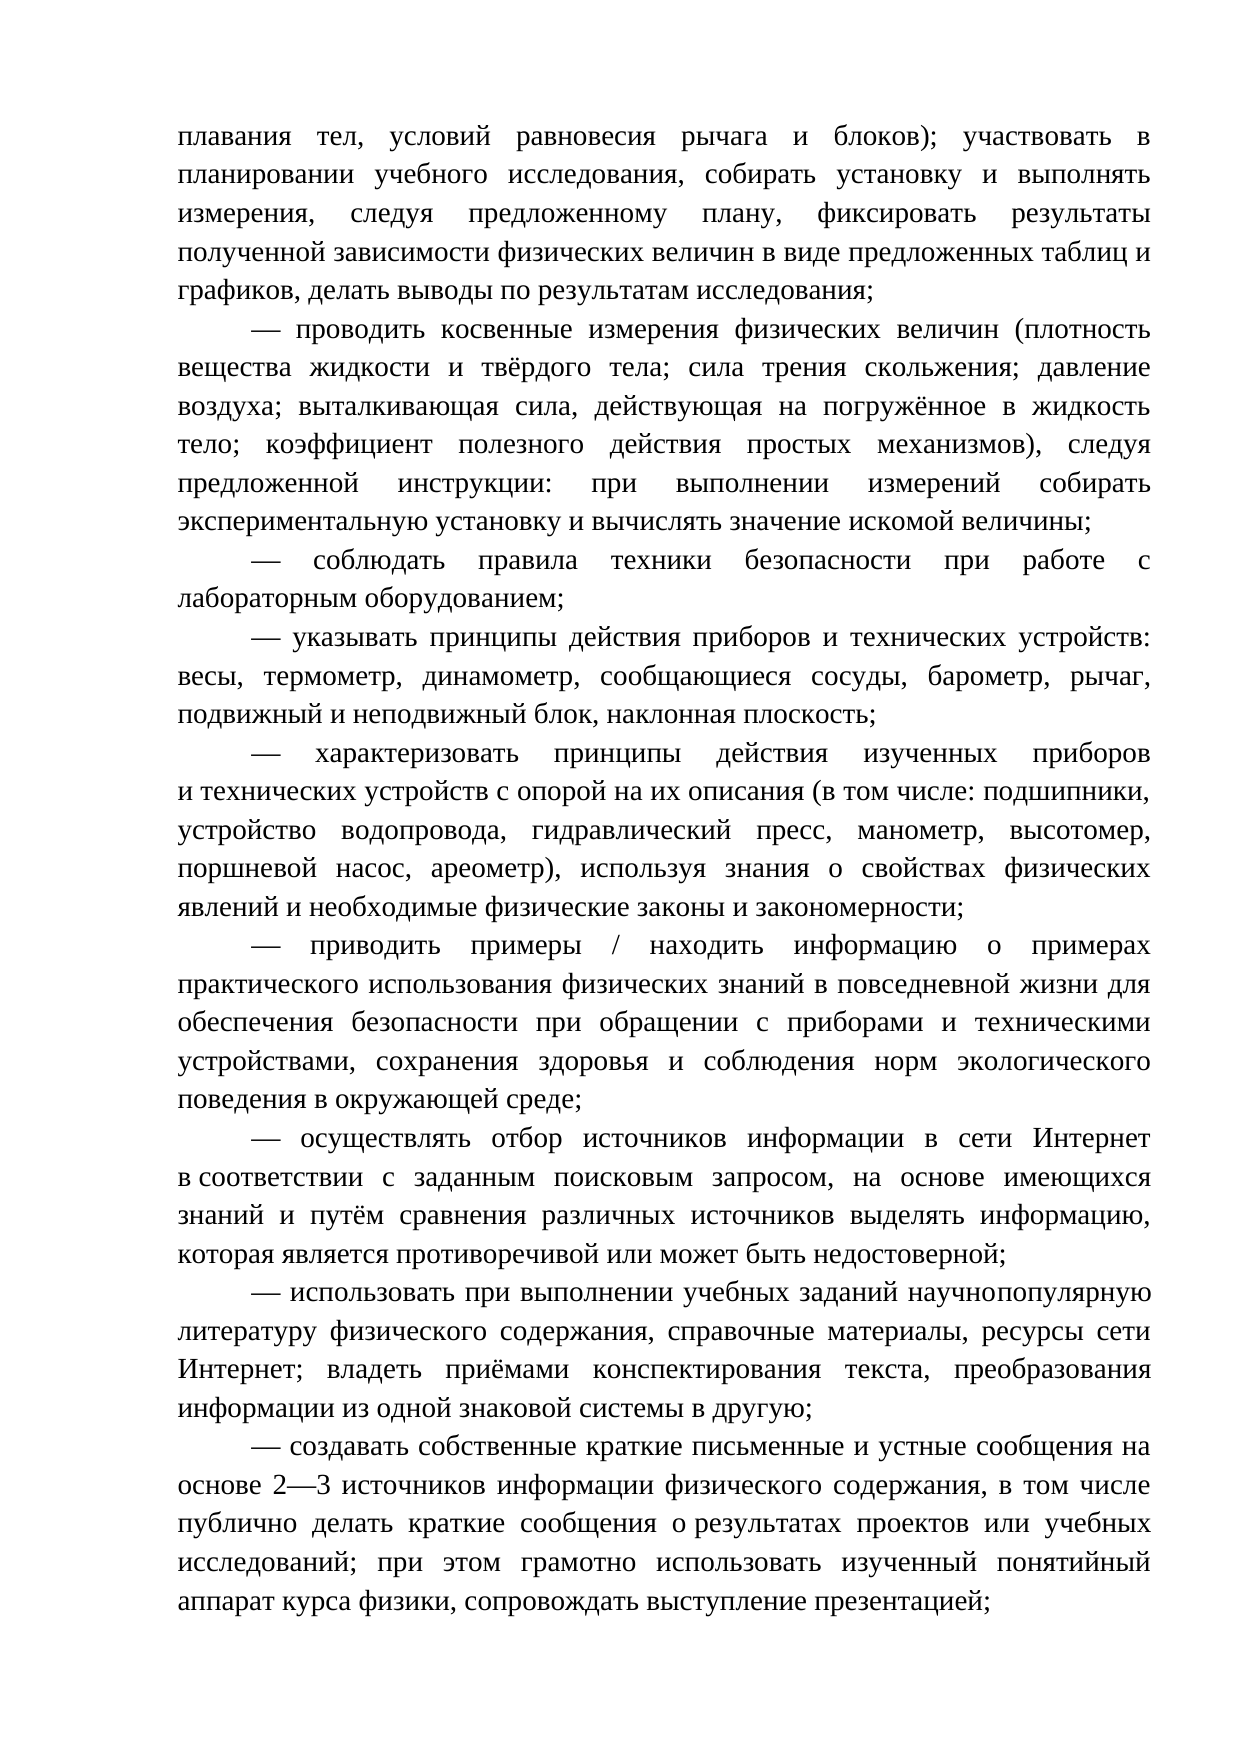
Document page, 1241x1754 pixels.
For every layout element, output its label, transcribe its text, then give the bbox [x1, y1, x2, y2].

text — использовать при выполнении учебных заданий научно­популярную литературу физического содержания, справочные материалы, ресурсы сети Интернет; владеть приёмами конспектирования текста, преобразования информации из одной знаковой системы в другую; [177, 1274, 1152, 1423]
text — создавать собственные краткие письменные и устные сообщения на основе 2—3 источников информации физического содержания, в том числе публично делать краткие сообщения о результатах проектов или учебных исследований; при этом грамотно использовать изученный понятийный аппарат курса физики, сопровождать выступление презентацией; [177, 1428, 1152, 1616]
text — указывать принципы действия приборов и технических устройств: весы, термометр, динамометр, сообщающиеся сосуды, барометр, рычаг, подвижный и неподвижный блок, наклонная плоскость; [177, 619, 1152, 730]
text — характеризовать принципы действия изученных приборов и технических устройств с опорой на их описания (в том числе: подшипники, устройство водопровода, гидравлический пресс, манометр, высотомер, поршневой насос, ареометр), используя знания о свойствах физических явлений и необходимые физические законы и закономерности; [177, 735, 1152, 922]
text — соблюдать правила техники безопасности при работе с лабораторным оборудованием; [177, 542, 1152, 614]
text — проводить косвенные измерения физических величин (плотность вещества жидкости и твёрдого тела; сила трения скольжения; давление воздуха; выталкивающая сила, действующая на погружённое в жидкость тело; коэффициент полезного действия простых механизмов), следуя предложенной инструкции: при выполнении измерений собирать экспериментальную установку и вычислять значение искомой величины; [177, 311, 1152, 537]
text — осуществлять отбор источников информации в сети Интернет в соответствии с заданным поисковым запросом, на основе имеющихся знаний и путём сравнения различных источников выделять информацию, которая является противоречивой или может быть недостоверной; [177, 1120, 1152, 1269]
text — приводить примеры / находить информацию о примерах практического использования физических знаний в повседневной жизни для обеспечения безопасности при обращении с приборами и техническими устройствами, сохранения здоровья и соблюдения норм экологического поведения в окружающей среде; [177, 927, 1152, 1115]
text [177, 118, 1152, 306]
